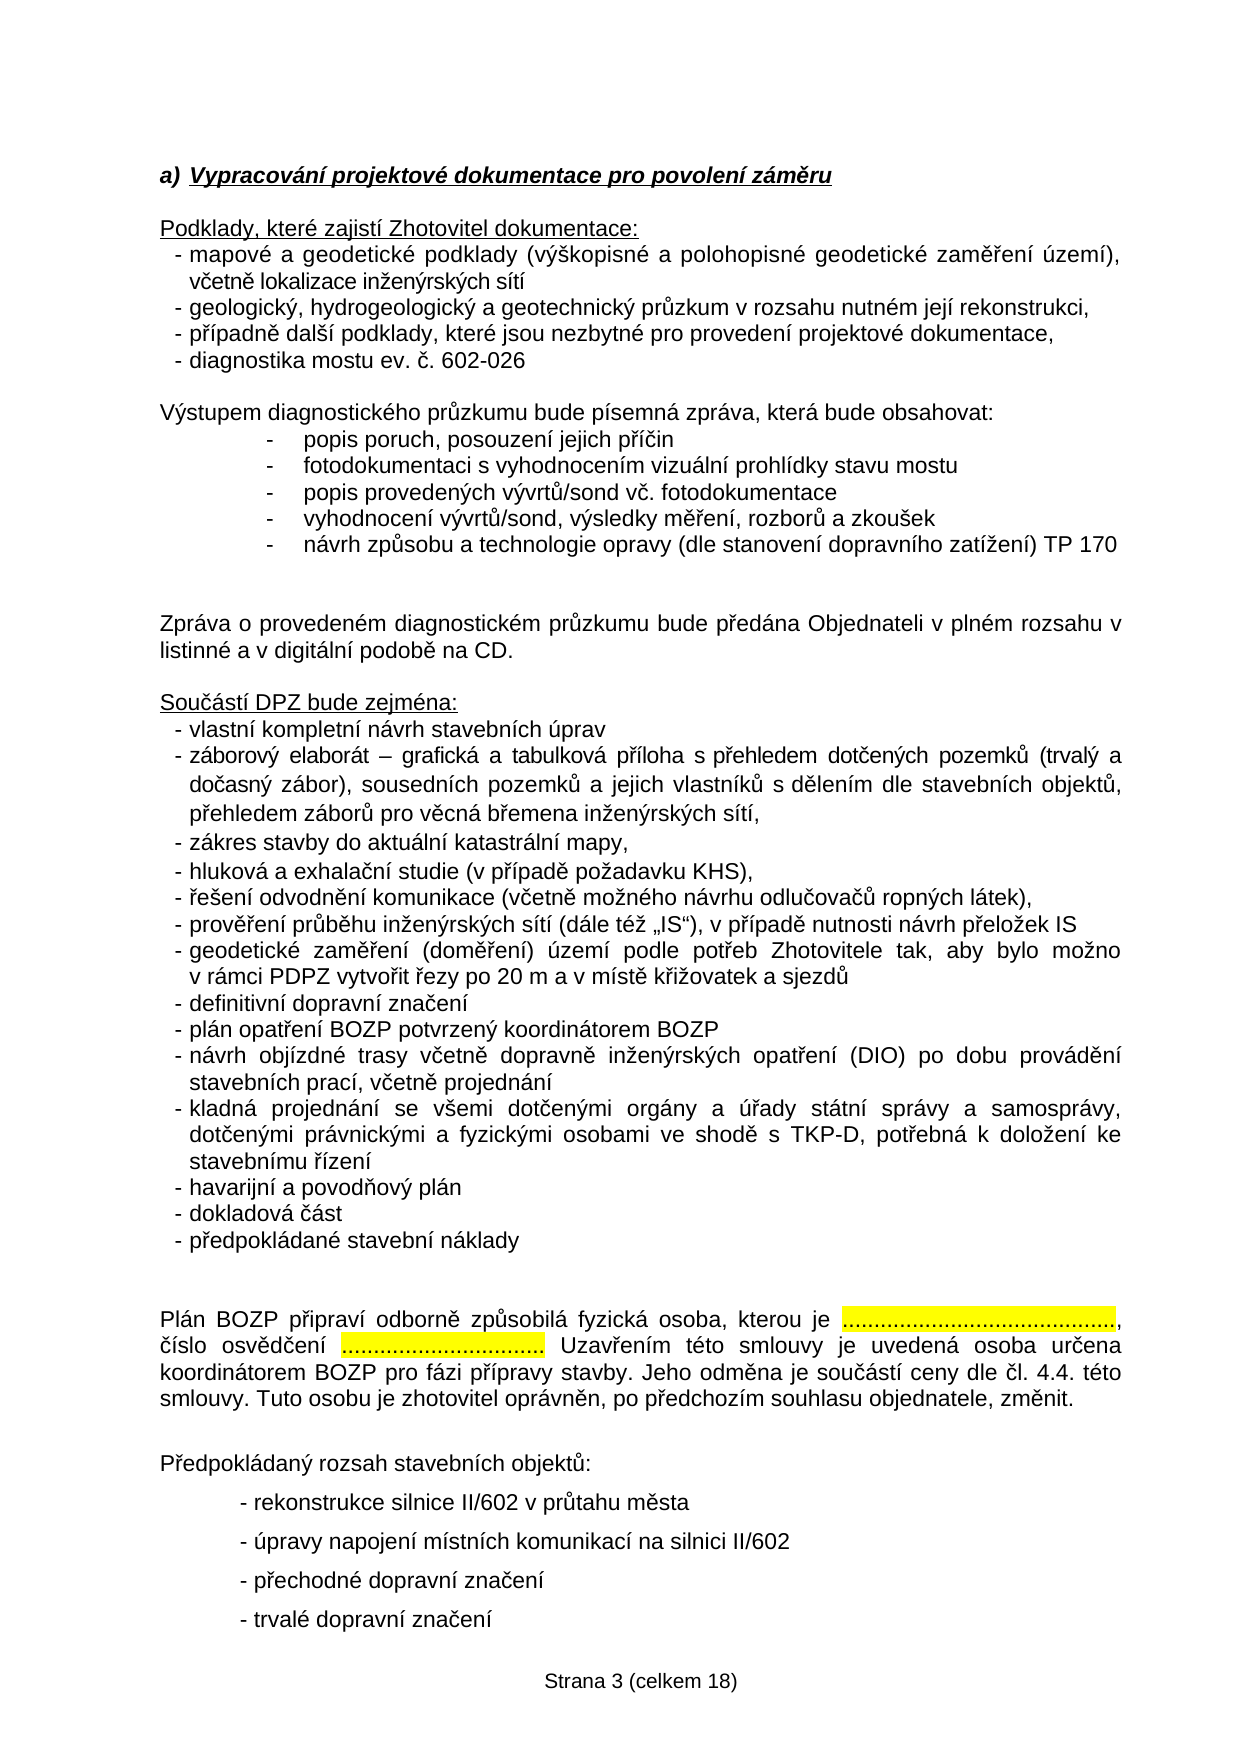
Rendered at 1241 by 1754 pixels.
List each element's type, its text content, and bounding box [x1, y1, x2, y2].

list řešení odvodnění komunikace (včetně možného návrhu odlučovačů ropných látek), [174, 884, 1122, 911]
list zákres stavby do aktuální katastrální mapy, [174, 829, 1122, 855]
list plán opatření BOZP potvrzený koordinátorem BOZP [174, 1016, 1122, 1042]
list Vypracování projektové dokumentace pro povolení záměru [159, 162, 1122, 188]
list fotodokumentaci s vyhodnocením vizuální prohlídky stavu mostu [266, 452, 1122, 478]
list definitivní dopravní značení [174, 989, 1122, 1016]
list prověření průběhu inženýrských sítí (dále též „IS“), v případě nutnosti návrh přeložek IS [174, 911, 1122, 937]
text Podklady, které zajistí Zhotovitel dokumentace: [159, 215, 1122, 241]
text Součástí DPZ bude zejména: [159, 689, 1122, 716]
list předpokládané stavební náklady [174, 1227, 1122, 1253]
text Předpokládaný rozsah stavebních objektů: [159, 1450, 1122, 1476]
list případně další podklady, které jsou nezbytné pro provedení projektové dokumentace, [174, 320, 1122, 347]
list návrh objízdné trasy včetně dopravně inženýrských opatření (DIO) po dobu provádění stavebních prací, včetně projednání [174, 1042, 1122, 1095]
list návrh způsobu a technologie opravy (dle stanovení dopravního zatížení) TP 170 [266, 531, 1122, 557]
list vlastní kompletní návrh stavebních úprav [174, 716, 1122, 742]
list dokladová část [174, 1200, 1122, 1227]
text - trvalé dopravní značení [159, 1606, 1122, 1632]
text - úpravy napojení místních komunikací na silnici II/602 [159, 1528, 1122, 1554]
list mapové a geodetické podklady (výškopisné a polohopisné geodetické zaměření území), včetně lokalizace inženýrských sítí [174, 241, 1122, 294]
text - přechodné dopravní značení [159, 1567, 1122, 1593]
list geodetické zaměření (doměření) území podle potřeb Zhotovitele tak, aby bylo možno v rámci PDPZ vytvořit řezy po 20 m a v místě křižovatek a sjezdů [174, 937, 1122, 989]
list vyhodnocení vývrtů/sond, výsledky měření, rozborů a zkoušek [266, 505, 1122, 531]
list popis provedených vývrtů/sond vč. fotodokumentace [266, 478, 1122, 505]
list popis poruch, posouzení jejich příčin [266, 426, 1122, 452]
text Zpráva o provedeném diagnostickém průzkumu bude předána Objednateli v plném rozsahu v listinné a v digitální podobě na CD. [159, 610, 1122, 663]
list geologický, hydrogeologický a geotechnický průzkum v rozsahu nutném její rekonstrukci, [174, 294, 1122, 320]
list záborový elaborát – grafická a tabulková příloha s přehledem dotčených pozemků (trvalý a dočasný zábor), sousedních pozemků a jejich vlastníků s dělením dle stavebních objektů, přehledem záborů pro věcná břemena inženýrských sítí, [174, 742, 1122, 826]
list kladná projednání se všemi dotčenými orgány a úřady státní správy a samosprávy, dotčenými právnickými a fyzickými osobami ve shodě s TKP-D, potřebná k doložení ke stavebnímu řízení [174, 1095, 1122, 1174]
text Plán BOZP připraví odborně způsobilá fyzická osoba, kterou je ..........................................., číslo osvědčení ................................ Uzavřením této smlouvy je uvedená osoba určena koordinátorem BOZP pro fázi přípravy stavby. Jeho odměna je součástí ceny dle čl. 4.4. této smlouvy. Tuto osobu je zhotovitel oprávněn, po předchozím souhlasu objednatele, změnit. [159, 1306, 1122, 1411]
list diagnostika mostu ev. č. 602-026 [174, 347, 1122, 373]
list hluková a exhalační studie (v případě požadavku KHS), [174, 858, 1122, 884]
text Výstupem diagnostického průzkumu bude písemná zpráva, která bude obsahovat: [159, 399, 1122, 426]
list havarijní a povodňový plán [174, 1174, 1122, 1200]
text - rekonstrukce silnice II/602 v průtahu města [159, 1489, 1122, 1515]
